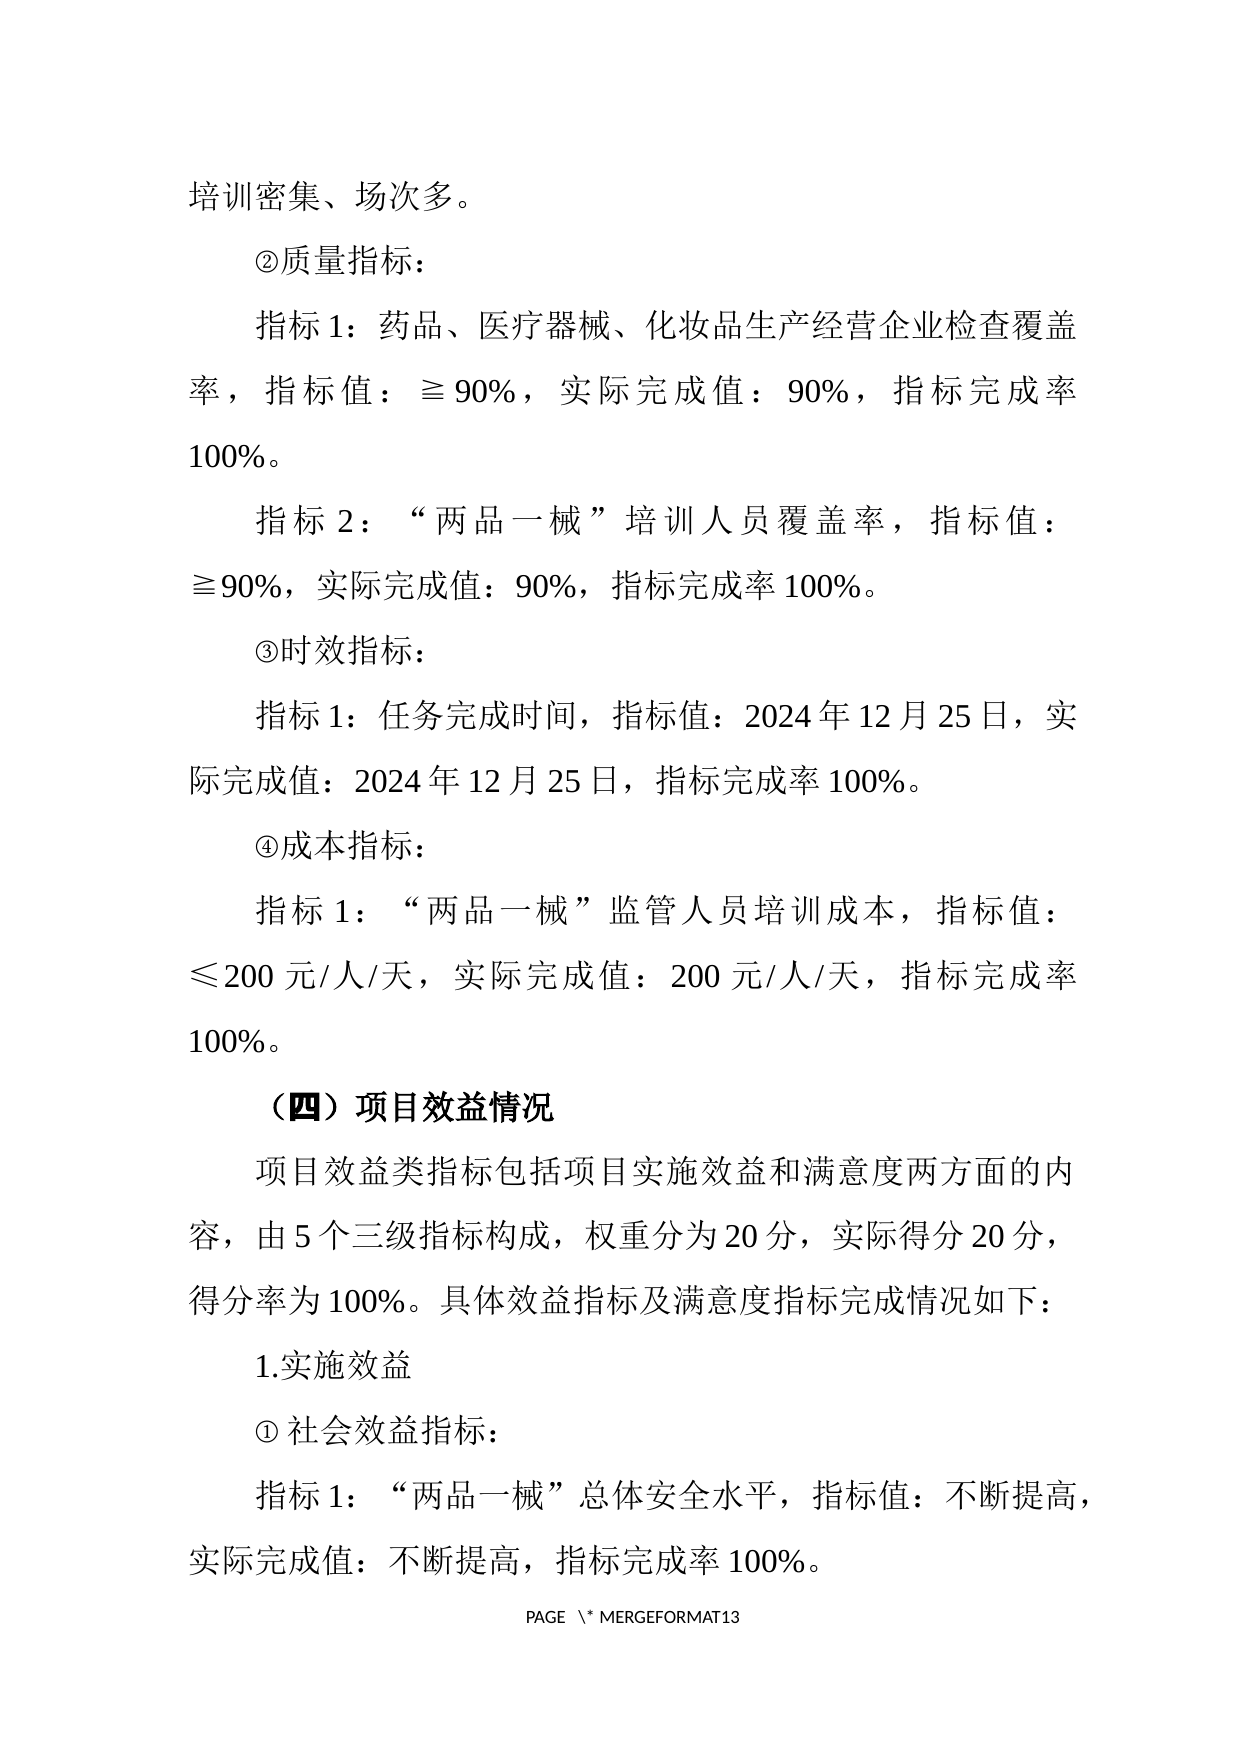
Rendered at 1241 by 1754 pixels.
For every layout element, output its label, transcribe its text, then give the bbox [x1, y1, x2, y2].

text 指标2：“两品一械”培训人员覆盖率，指标值：≧90%，实际完成值：90%，指标完成率100%。 [187, 487, 1078, 617]
text 指标1：“两品一械”总体安全水平，指标值：不断提高，实际完成值：不断提高，指标完成率100%。 [187, 1462, 1078, 1592]
text ④成本指标： [187, 812, 1078, 877]
text 项目效益类指标包括项目实施效益和满意度两方面的内容，由5个三级指标构成，权重分为20分，实际得分20分，得分率为100%。具体效益指标及满意度指标完成情况如下： [187, 1137, 1078, 1332]
text ②质量指标： [187, 227, 1078, 292]
text ③时效指标： [187, 617, 1078, 682]
text 指标1：药品、医疗器械、化妆品生产经营企业检查覆盖率，指标值：≧90%，实际完成值：90%，指标完成率100%。 [187, 292, 1078, 487]
list 项目效益情况 [187, 1072, 1078, 1137]
text 1.实施效益 [187, 1332, 1078, 1397]
text ①社会效益指标： [187, 1397, 1078, 1462]
text 指标1：“两品一械”监管人员培训成本，指标值：≤200元/人/天，实际完成值：200元/人/天，指标完成率100%。 [187, 877, 1078, 1072]
text 指标1：任务完成时间，指标值：2024年12月25日，实际完成值：2024年12月25日，指标完成率100%。 [187, 682, 1078, 812]
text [187, 162, 1078, 227]
